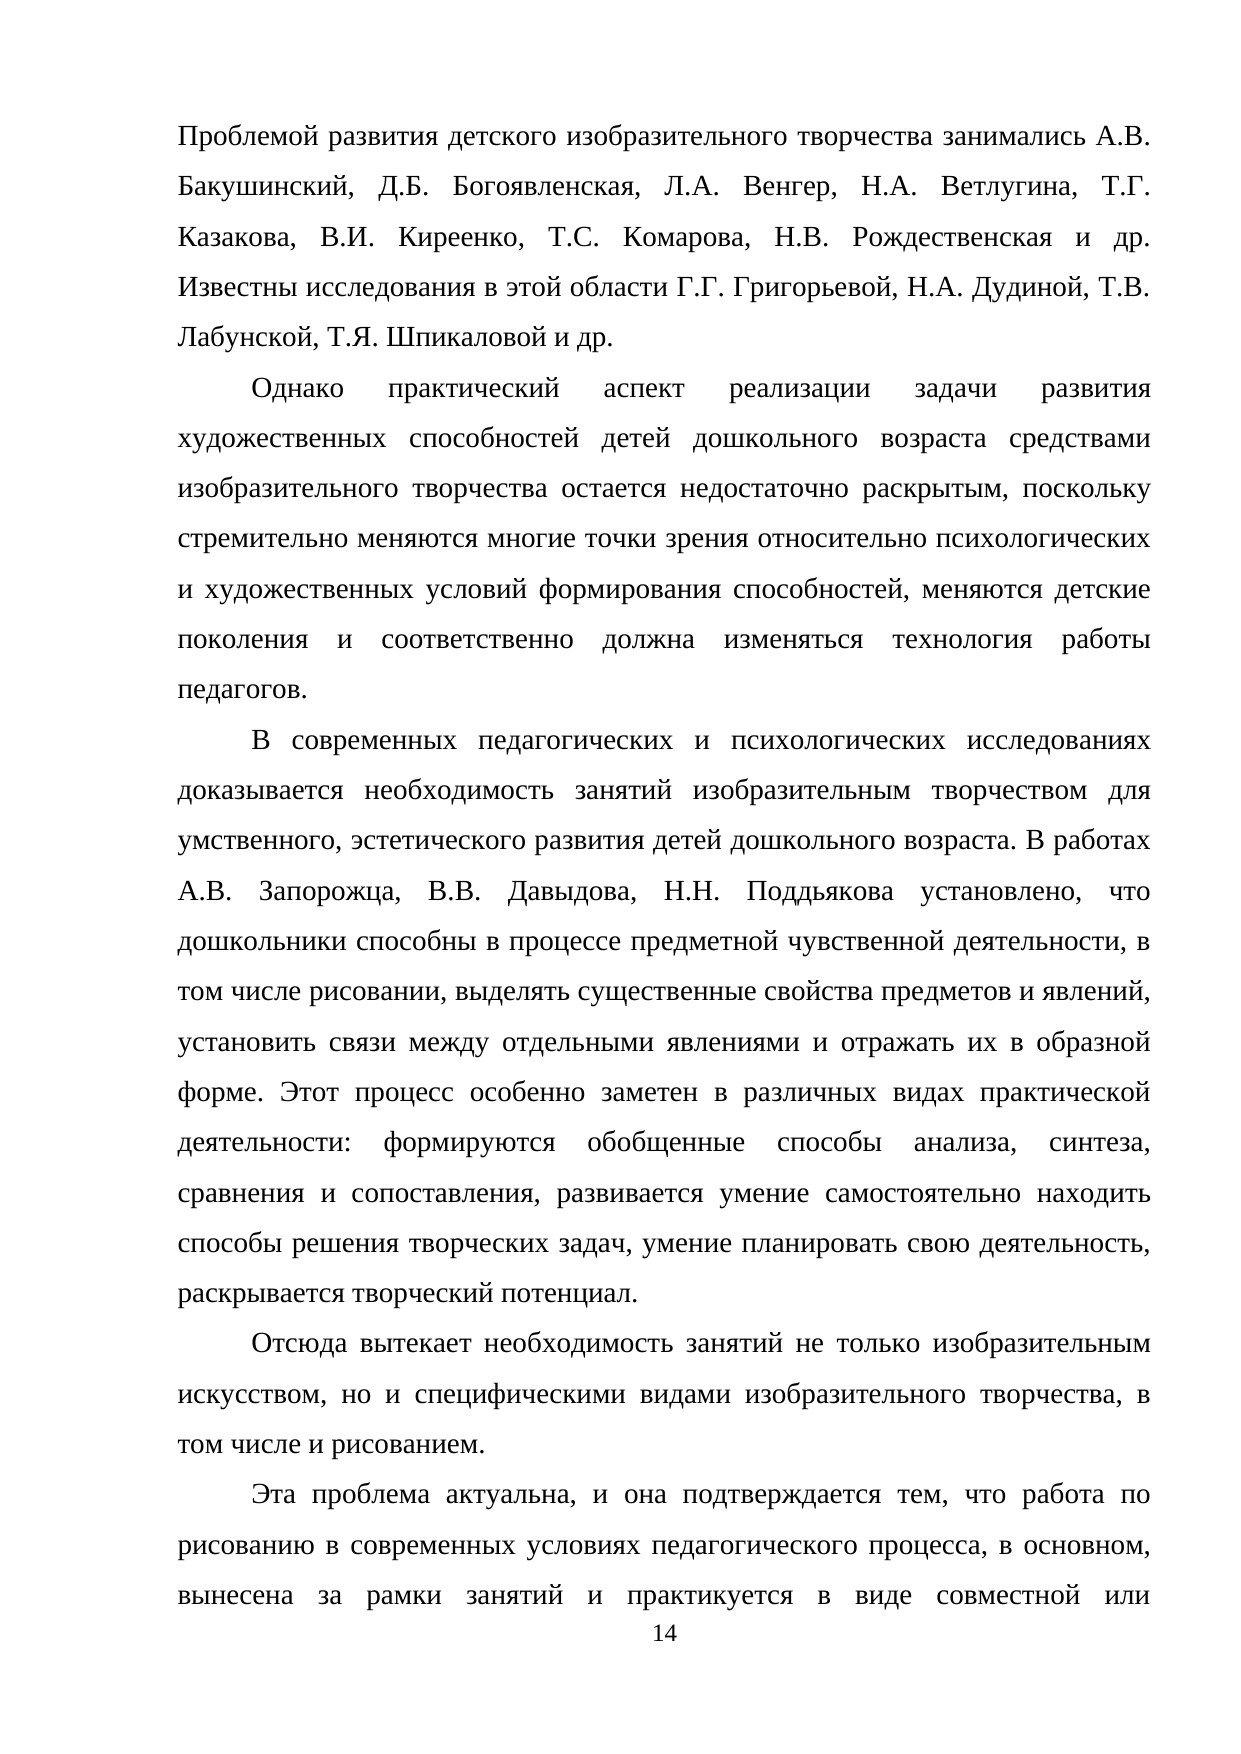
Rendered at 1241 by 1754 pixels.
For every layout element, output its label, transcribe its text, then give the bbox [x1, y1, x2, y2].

text Однако практический аспект реализации задачи развития художественных способностей детей дошкольного возраста средствами изобразительного творчества остается недостаточно раскрытым, поскольку стремительно меняются многие точки зрения относительно психологических и художественных условий формирования способностей, меняются детские поколения и соответственно должна изменяться технология работы педагогов. [177, 370, 1152, 705]
text Отсюда вытекает необходимость занятий не только изобразительным искусством, но и специфическими видами изобразительного творчества, в том числе и рисованием. [177, 1326, 1152, 1460]
text Проблемой развития детского изобразительного творчества занимались А.В. Бакушинский, Д.Б. Богоявленская, Л.А. Венгер, Н.А. Ветлугина, Т.Г. Казакова, В.И. Киреенко, Т.С. Комарова, Н.В. Рождественская и др. Известны исследования в этой области Г.Г. Григорьевой, Н.А. Дудиной, Т.В. Лабунской, Т.Я. Шпикаловой и др. [177, 118, 1152, 353]
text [177, 1477, 1152, 1611]
text В современных педагогических и психологических исследованиях доказывается необходимость занятий изобразительным творчеством для умственного, эстетического развития детей дошкольного возраста. В работах А.В. Запорожца, В.В. Давыдова, Н.Н. Поддьякова установлено, что дошкольники способны в процессе предметной чувственной деятельности, в том числе рисовании, выделять существенные свойства предметов и явлений, установить связи между отдельными явлениями и отражать их в образной форме. Этот процесс особенно заметен в различных видах практической деятельности: формируются обобщенные способы анализа, синтеза, сравнения и сопоставления, развивается умение самостоятельно находить способы решения творческих задач, умение планировать свою деятельность, раскрывается творческий потенциал. [177, 722, 1152, 1309]
